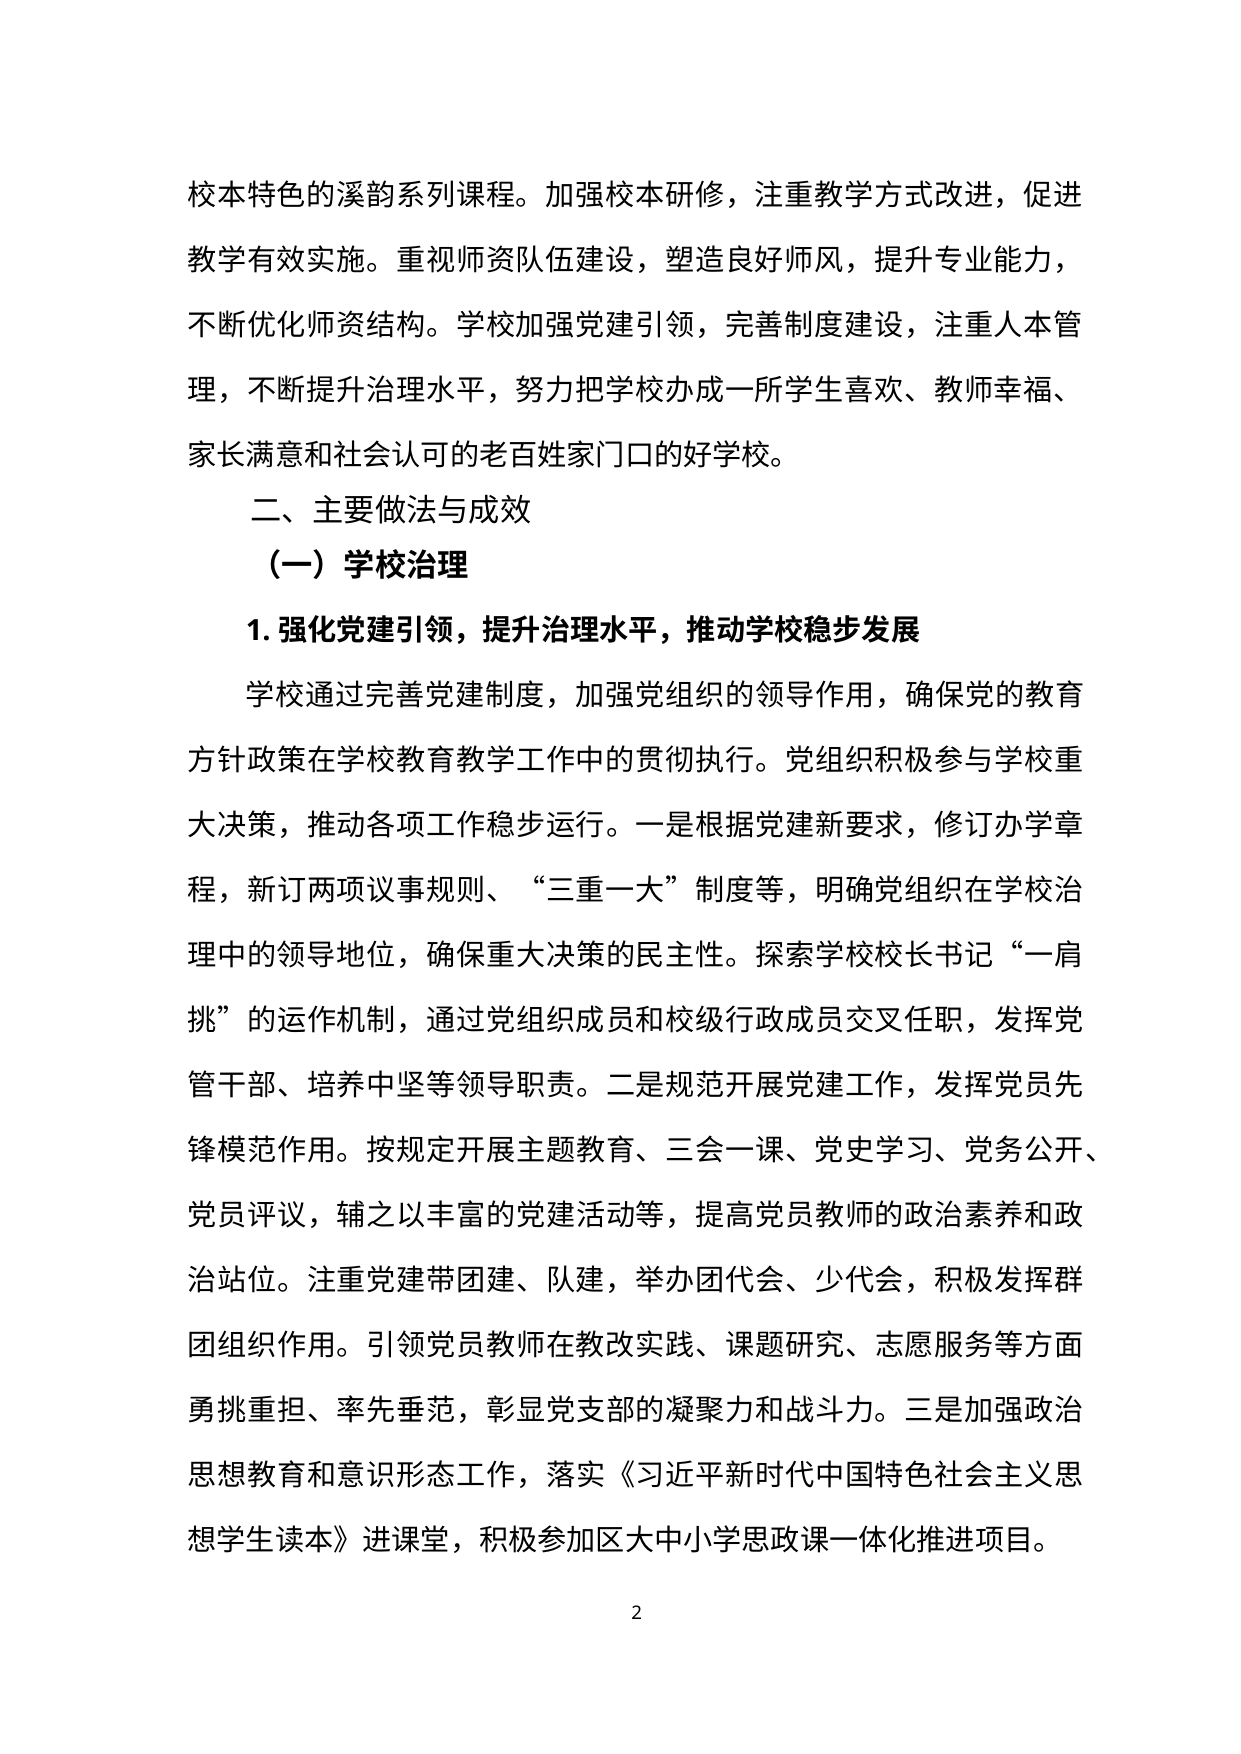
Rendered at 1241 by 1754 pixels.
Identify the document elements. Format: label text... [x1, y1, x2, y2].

text （一）学校治理 [187, 530, 1085, 595]
text 二、主要做法与成效 [187, 485, 1085, 530]
text 学校通过完善党建制度，加强党组织的领导作用，确保党的教育方针政策在学校教育教学工作中的贯彻执行。党组织积极参与学校重大决策，推动各项工作稳步运行。一是根据党建新要求，修订办学章程，新订两项议事规则、“三重一大”制度等，明确党组织在学校治理中的领导地位，确保重大决策的民主性。探索学校校长书记“一肩挑”的运作机制，通过党组织成员和校级行政成员交叉任职，发挥党管干部、培养中坚等领导职责。二是规范开展党建工作，发挥党员先锋模范作用。按规定开展主题教育、三会一课、党史学习、党务公开、党员评议，辅之以丰富的党建活动等，提高党员教师的政治素养和政治站位。注重党建带团建、队建，举办团代会、少代会，积极发挥群团组织作用。引领党员教师在教改实践、课题研究、志愿服务等方面勇挑重担、率先垂范，彰显党支部的凝聚力和战斗力。三是加强政治思想教育和意识形态工作，落实《习近平新时代中国特色社会主义思想学生读本》进课堂，积极参加区大中小学思政课一体化推进项目。 [187, 660, 1085, 1570]
text 1. 强化党建引领，提升治理水平，推动学校稳步发展 [187, 595, 1085, 660]
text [187, 160, 1085, 485]
